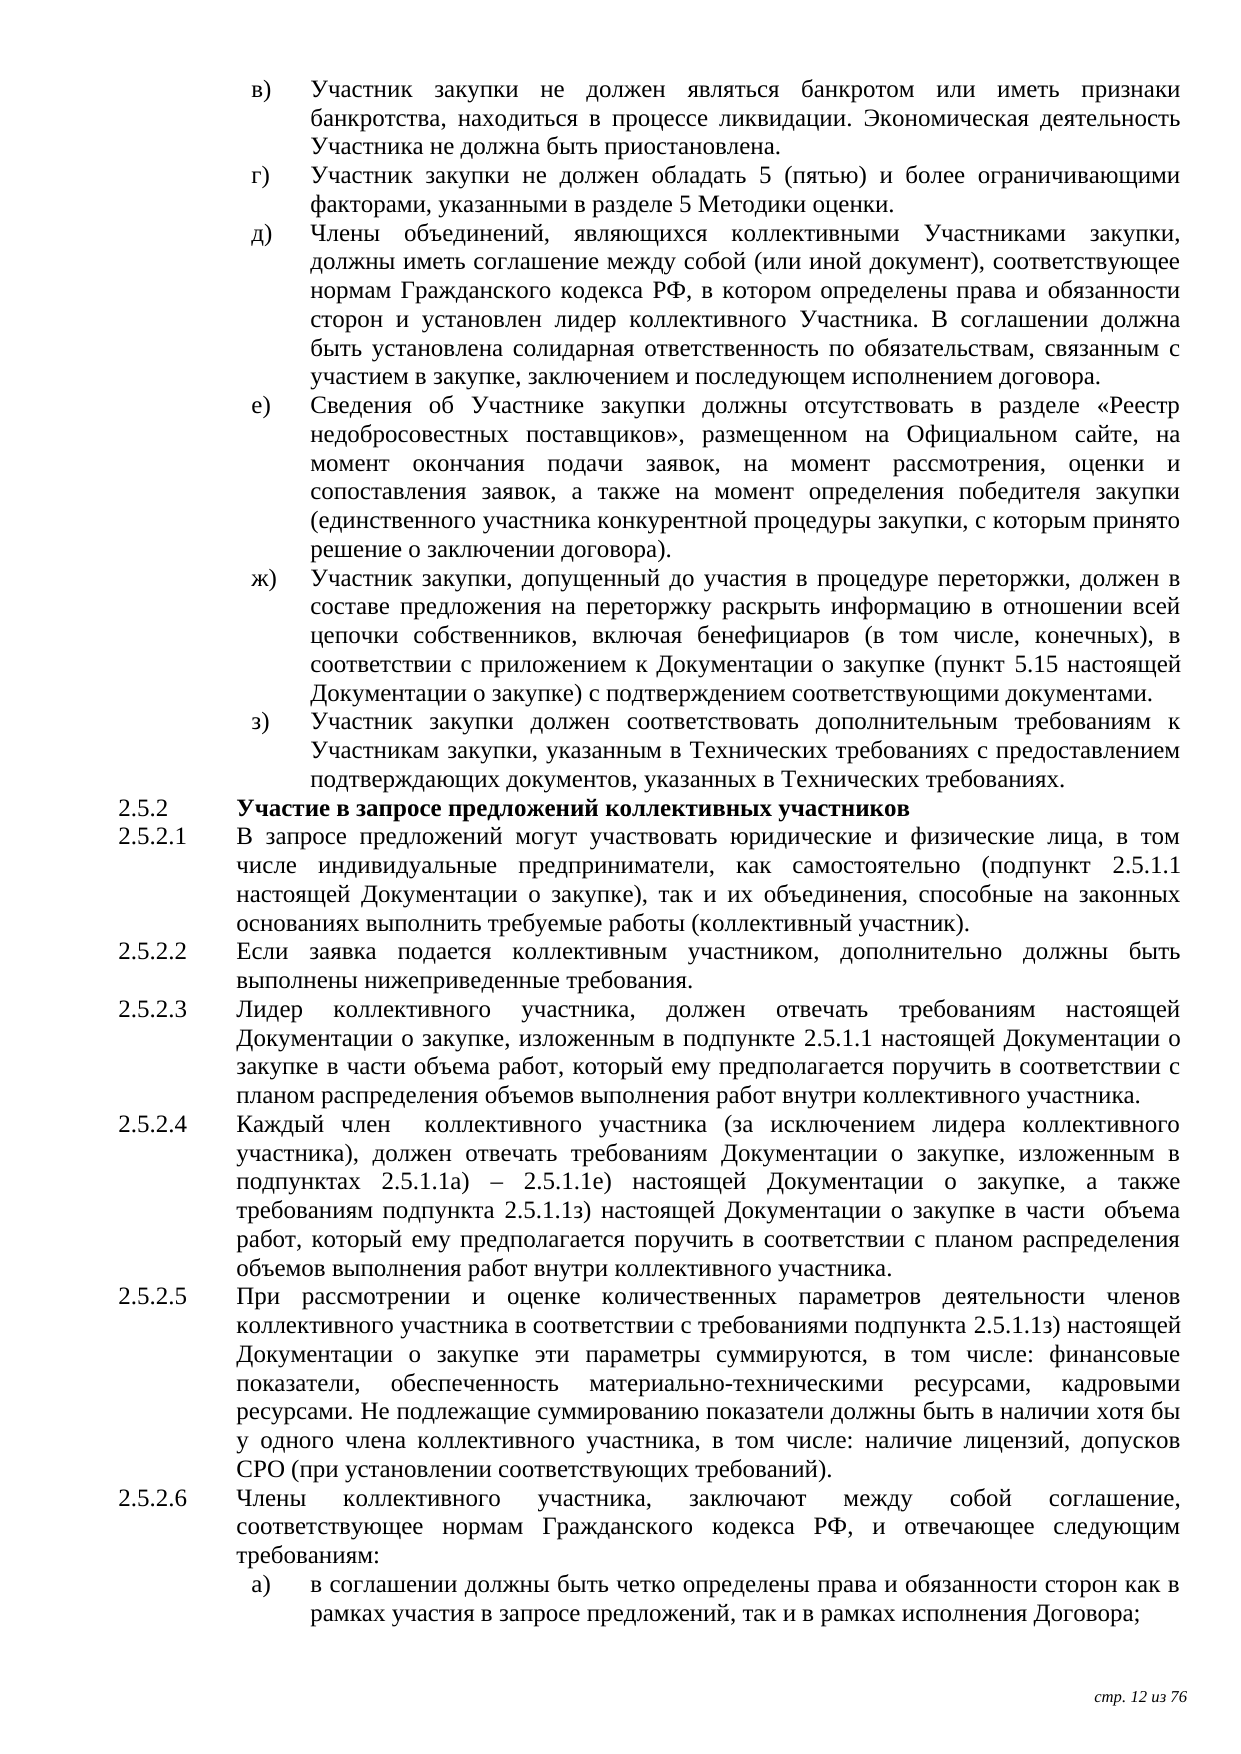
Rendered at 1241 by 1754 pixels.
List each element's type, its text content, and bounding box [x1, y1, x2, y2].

text В запросе предложений могут участвовать юридические и физические лица, в том числе индивидуальные предприниматели, как самостоятельно (подпункт 2.5.1.1 настоящей Документации о закупке), так и их объединения, способные на законных основаниях выполнить требуемые работы (коллективный участник). [118, 821, 1181, 936]
text При рассмотрении и оценке количественных параметров деятельности членов коллективного участника в соответствии с требованиями подпункта 2.5.1.1з) настоящей Документации о закупке эти параметры суммируются, в том числе: финансовые показатели, обеспеченность материально-техническими ресурсами, кадровыми ресурсами. Не подлежащие суммированию показатели должны быть в наличии хотя бы у одного члена коллективного участника, в том числе: наличие лицензий, допусков СРО (при установлении соответствующих требований). [118, 1281, 1181, 1483]
text Если заявка подается коллективным участником, дополнительно должны быть выполнены нижеприведенные требования. [118, 936, 1181, 994]
list Участник закупки не должен обладать 5 (пятью) и более ограничивающими факторами, указанными в разделе 5 Методики оценки. [251, 160, 1181, 218]
text Каждый член коллективного участника (за исключением лидера коллективного участника), должен отвечать требованиям Документации о закупке, изложенным в подпунктах 2.5.1.1а) – 2.5.1.1е) настоящей Документации о закупке, а также требованиям подпункта 2.5.1.1з) настоящей Документации о закупке в части объема работ, который ему предполагается поручить в соответствии с планом распределения объемов выполнения работ внутри коллективного участника. [118, 1109, 1181, 1281]
text Участник закупки должен соответствовать дополнительным требованиям к Участникам закупки, указанным в Технических требованиях с предоставлением подтверждающих документов, указанных в Технических требованиях. [251, 706, 1181, 793]
list Члены объединений, являющихся коллективными Участниками закупки, должны иметь соглашение между собой (или иной документ), соответствующее нормам Гражданского кодекса РФ, в котором определены права и обязанности сторон и установлен лидер коллективного Участника. В соглашении должна быть установлена солидарная ответственность по обязательствам, связанным с участием в закупке, заключением и последующем исполнением договора. [251, 218, 1181, 390]
list Участник закупки не должен являться банкротом или иметь признаки банкротства, находиться в процессе ликвидации. Экономическая деятельность Участника не должна быть приостановлена. [251, 74, 1181, 160]
text Лидер коллективного участника, должен отвечать требованиям настоящей Документации о закупке, изложенным в подпункте 2.5.1.1 настоящей Документации о закупке в части объема работ, который ему предполагается поручить в соответствии с планом распределения объемов выполнения работ внутри коллективного участника. [118, 994, 1181, 1109]
list Участие в запросе предложений коллективных участников [118, 793, 1181, 821]
text Члены коллективного участника, заключают между собой соглашение, соответствующее нормам Гражданского кодекса РФ, и отвечающее следующим требованиям: [118, 1483, 1181, 1569]
text Участник закупки, допущенный до участия в процедуре переторжки, должен в составе предложения на переторжку раскрыть информацию в отношении всей цепочки собственников, включая бенефициаров (в том числе, конечных), в соответствии с приложением к Документации о закупке (пункт 5.15 настоящей Документации о закупке) с подтверждением соответствующими документами. [251, 563, 1181, 706]
text в соглашении должны быть четко определены права и обязанности сторон как в рамках участия в запросе предложений, так и в рамках исполнения Договора; [251, 1569, 1181, 1626]
text Сведения об Участнике закупки должны отсутствовать в разделе «Реестр недобросовестных поставщиков», размещенном на Официальном сайте, на момент окончания подачи заявок, на момент рассмотрения, оценки и сопоставления заявок, а также на момент определения победителя закупки (единственного участника конкурентной процедуры закупки, с которым принято решение о заключении договора). [251, 390, 1181, 563]
